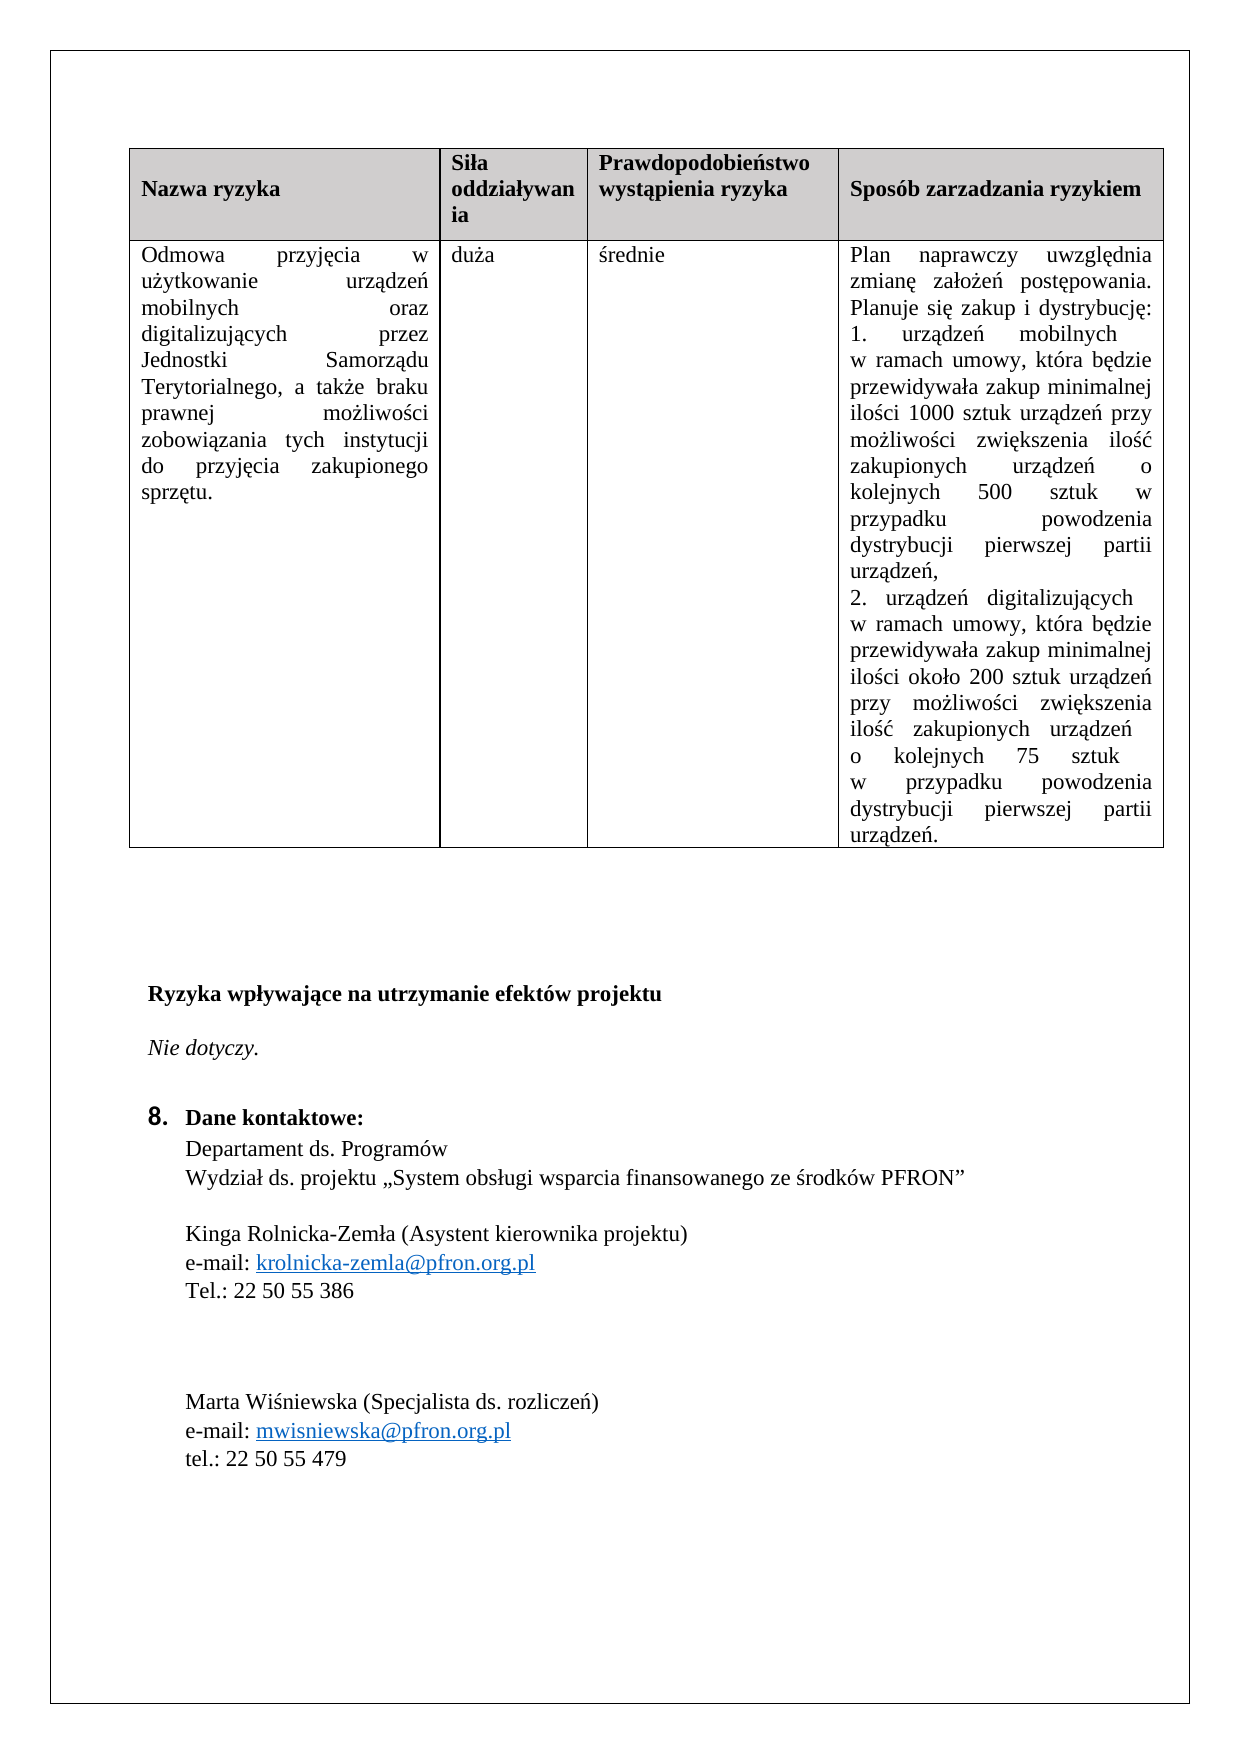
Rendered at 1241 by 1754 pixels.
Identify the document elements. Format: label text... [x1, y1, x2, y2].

list Kinga Rolnicka-Zemła (Asystent kierownika projektu) [185, 1221, 1093, 1247]
table_header Sposób zarzadzania ryzykiem [839, 149, 1163, 240]
table_cell duża [441, 241, 587, 847]
list Wydział ds. projektu „System obsługi wsparcia finansowanego ze środków PFRON” [185, 1164, 1093, 1190]
table_cell Plan naprawczy uwzględnia zmianę założeń postępowania. Planuje się zakup i dystrybucję: 1. urządzeń mobilnych w ramach umowy, która będzie przewidywała zakup minimalnej ilości 1000 sztuk urządzeń przy możliwości zwiększenia ilość zakupionych urządzeń o kolejnych 500 sztuk w przypadku powodzenia dystrybucji pierwszej partii urządzeń, 2. urządzeń digitalizujących w ramach umowy, która będzie przewidywała zakup minimalnej ilości około 200 sztuk urządzeń przy możliwości zwiększenia ilość zakupionych urządzeń o kolejnych 75 sztuk w przypadku powodzenia dystrybucji pierwszej partii urządzeń. [839, 241, 1163, 847]
table_header Nazwa ryzyka [130, 149, 439, 240]
list Departament ds. Programów [185, 1135, 1093, 1162]
list Tel.: 22 50 55 386 [185, 1277, 1093, 1304]
list Marta Wiśniewska (Specjalista ds. rozliczeń) [185, 1388, 1093, 1415]
text Ryzyka wpływające na utrzymanie efektów projektu [148, 980, 1093, 1007]
list Dane kontaktowe: [148, 1099, 1093, 1133]
list tel.: 22 50 55 479 [185, 1445, 1093, 1472]
table_header Prawdopodobieństwo wystąpienia ryzyka [588, 149, 838, 240]
list e-mail: mwisniewska@pfron.org.pl [185, 1417, 1093, 1443]
table_cell średnie [588, 241, 838, 847]
text Nie dotyczy. [148, 1034, 1093, 1060]
table_cell Odmowa przyjęcia w użytkowanie urządzeń mobilnych oraz digitalizujących przez Jednostki Samorządu Terytorialnego, a także braku prawnej możliwości zobowiązania tych instytucji do przyjęcia zakupionego sprzętu. [130, 241, 439, 847]
list e-mail: krolnicka-zemla@pfron.org.pl [185, 1249, 1093, 1275]
table_header Siła oddziaływania [441, 149, 587, 240]
